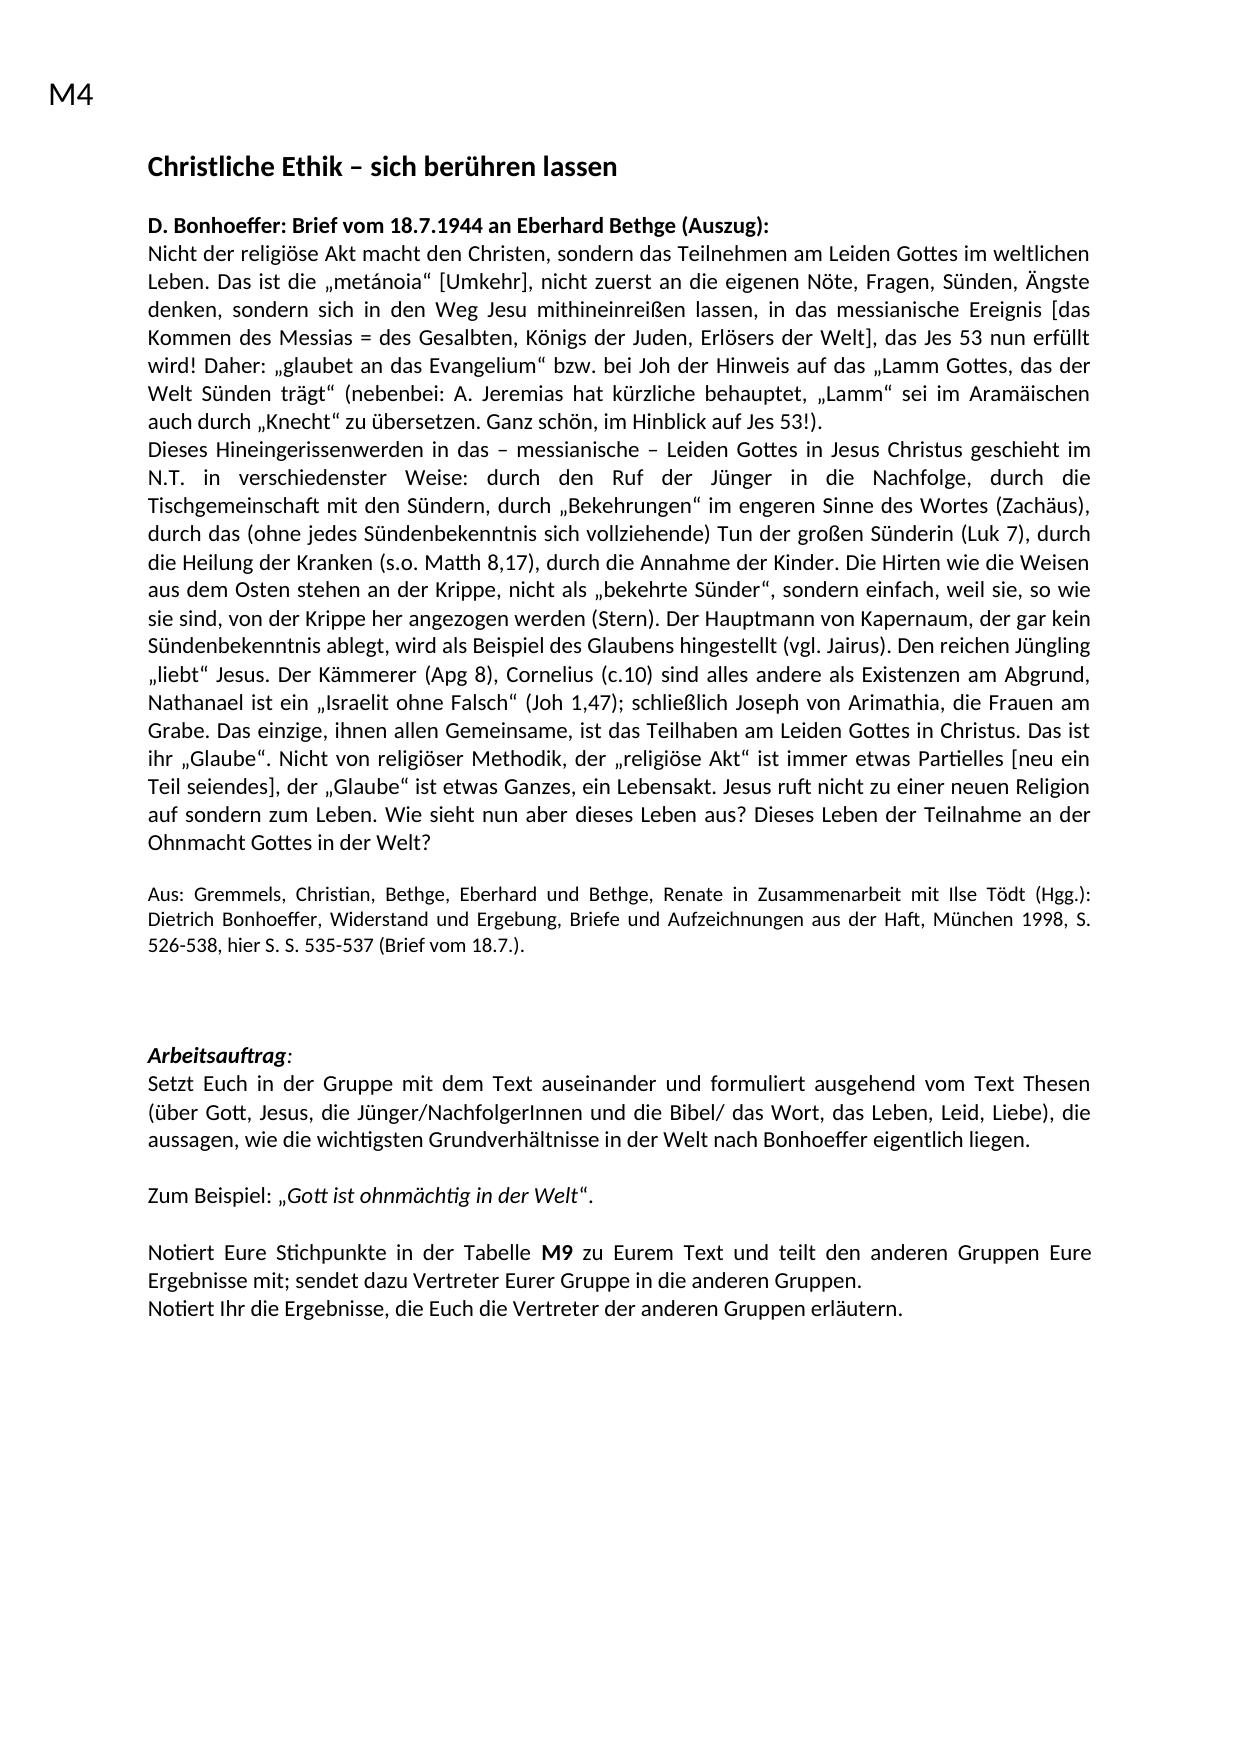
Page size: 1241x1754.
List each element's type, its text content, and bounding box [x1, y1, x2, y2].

text Christliche Ethik – sich berühren lassen [148, 148, 1092, 183]
text Nicht der religiöse Akt macht den Christen, sondern das Teilnehmen am Leiden Gottes im weltlichen Leben. Das ist die „metánoia“ [Umkehr], nicht zuerst an die eigenen Nöte, Fragen, Sünden, Ängste denken, sondern sich in den Weg Jesu mithineinreißen lassen, in das messianische Ereignis [das Kommen des Messias = des Gesalbten, Königs der Juden, Erlösers der Welt], das Jes 53 nun erfüllt wird! Daher: „glaubet an das Evangelium“ bzw. bei Joh der Hinweis auf das „Lamm Gottes, das der Welt Sünden trägt“ (nebenbei: A. Jeremias hat kürzliche behauptet, „Lamm“ sei im Aramäischen auch durch „Knecht“ zu übersetzen. Ganz schön, im Hinblick auf Jes 53!). [148, 239, 1092, 436]
text Aus: Gremmels, Christian, Bethge, Eberhard und Bethge, Renate in Zusammenarbeit mit Ilse Tödt (Hgg.): Dietrich Bonhoeffer, Widerstand und Ergebung, Briefe und Aufzeichnungen aus der Haft, München 1998, S. 526-538, hier S. S. 535-537 (Brief vom 18.7.). [148, 881, 1092, 957]
text Zum Beispiel: „Gott ist ohnmächtig in der Welt“. [148, 1182, 1092, 1210]
text Arbeitsauftrag: [148, 1042, 1092, 1069]
text Notiert Ihr die Ergebnisse, die Euch die Vertreter der anderen Gruppen erläutern. [148, 1294, 1092, 1322]
text Dieses Hineingerissenwerden in das – messianische – Leiden Gottes in Jesus Christus geschieht im N.T. in verschiedenster Weise: durch den Ruf der Jünger in die Nachfolge, durch die Tischgemeinschaft mit den Sündern, durch „Bekehrungen“ im engeren Sinne des Wortes (Zachäus), durch das (ohne jedes Sündenbekenntnis sich vollziehende) Tun der großen Sünderin (Luk 7), durch die Heilung der Kranken (s.o. Matth 8,17), durch die Annahme der Kinder. Die Hirten wie die Weisen aus dem Osten stehen an der Krippe, nicht als „bekehrte Sünder“, sondern einfach, weil sie, so wie sie sind, von der Krippe her angezogen werden (Stern). Der Hauptmann von Kapernaum, der gar kein Sündenbekenntnis ablegt, wird als Beispiel des Glaubens hingestellt (vgl. Jairus). Den reichen Jüngling „liebt“ Jesus. Der Kämmerer (Apg 8), Cornelius (c.10) sind alles andere als Existenzen am Abgrund, Nathanael ist ein „Israelit ohne Falsch“ (Joh 1,47); schließlich Joseph von Arimathia, die Frauen am Grabe. Das einzige, ihnen allen Gemeinsame, ist das Teilhaben am Leiden Gottes in Christus. Das ist ihr „Glaube“. Nicht von religiöser Methodik, der „religiöse Akt“ ist immer etwas Partielles [neu ein Teil seiendes], der „Glaube“ ist etwas Ganzes, ein Lebensakt. Jesus ruft nicht zu einer neuen Religion auf sondern zum Leben. Wie sieht nun aber dieses Leben aus? Dieses Leben der Teilnahme an der Ohnmacht Gottes in der Welt? [148, 436, 1092, 856]
text Setzt Euch in der Gruppe mit dem Text auseinander und formuliert ausgehend vom Text Thesen (über Gott, Jesus, die Jünger/NachfolgerInnen und die Bibel/ das Wort, das Leben, Leid, Liebe), die aussagen, wie die wichtigsten Grundverhältnisse in der Welt nach Bonhoeffer eigentlich liegen. [148, 1069, 1092, 1154]
text D. Bonhoeffer: Brief vom 18.7.1944 an Eberhard Bethge (Auszug): [148, 211, 1092, 239]
text Notiert Eure Stichpunkte in der Tabelle M9 zu Eurem Text und teilt den anderen Gruppen Eure Ergebnisse mit; sendet dazu Vertreter Eurer Gruppe in die anderen Gruppen. [148, 1238, 1092, 1294]
